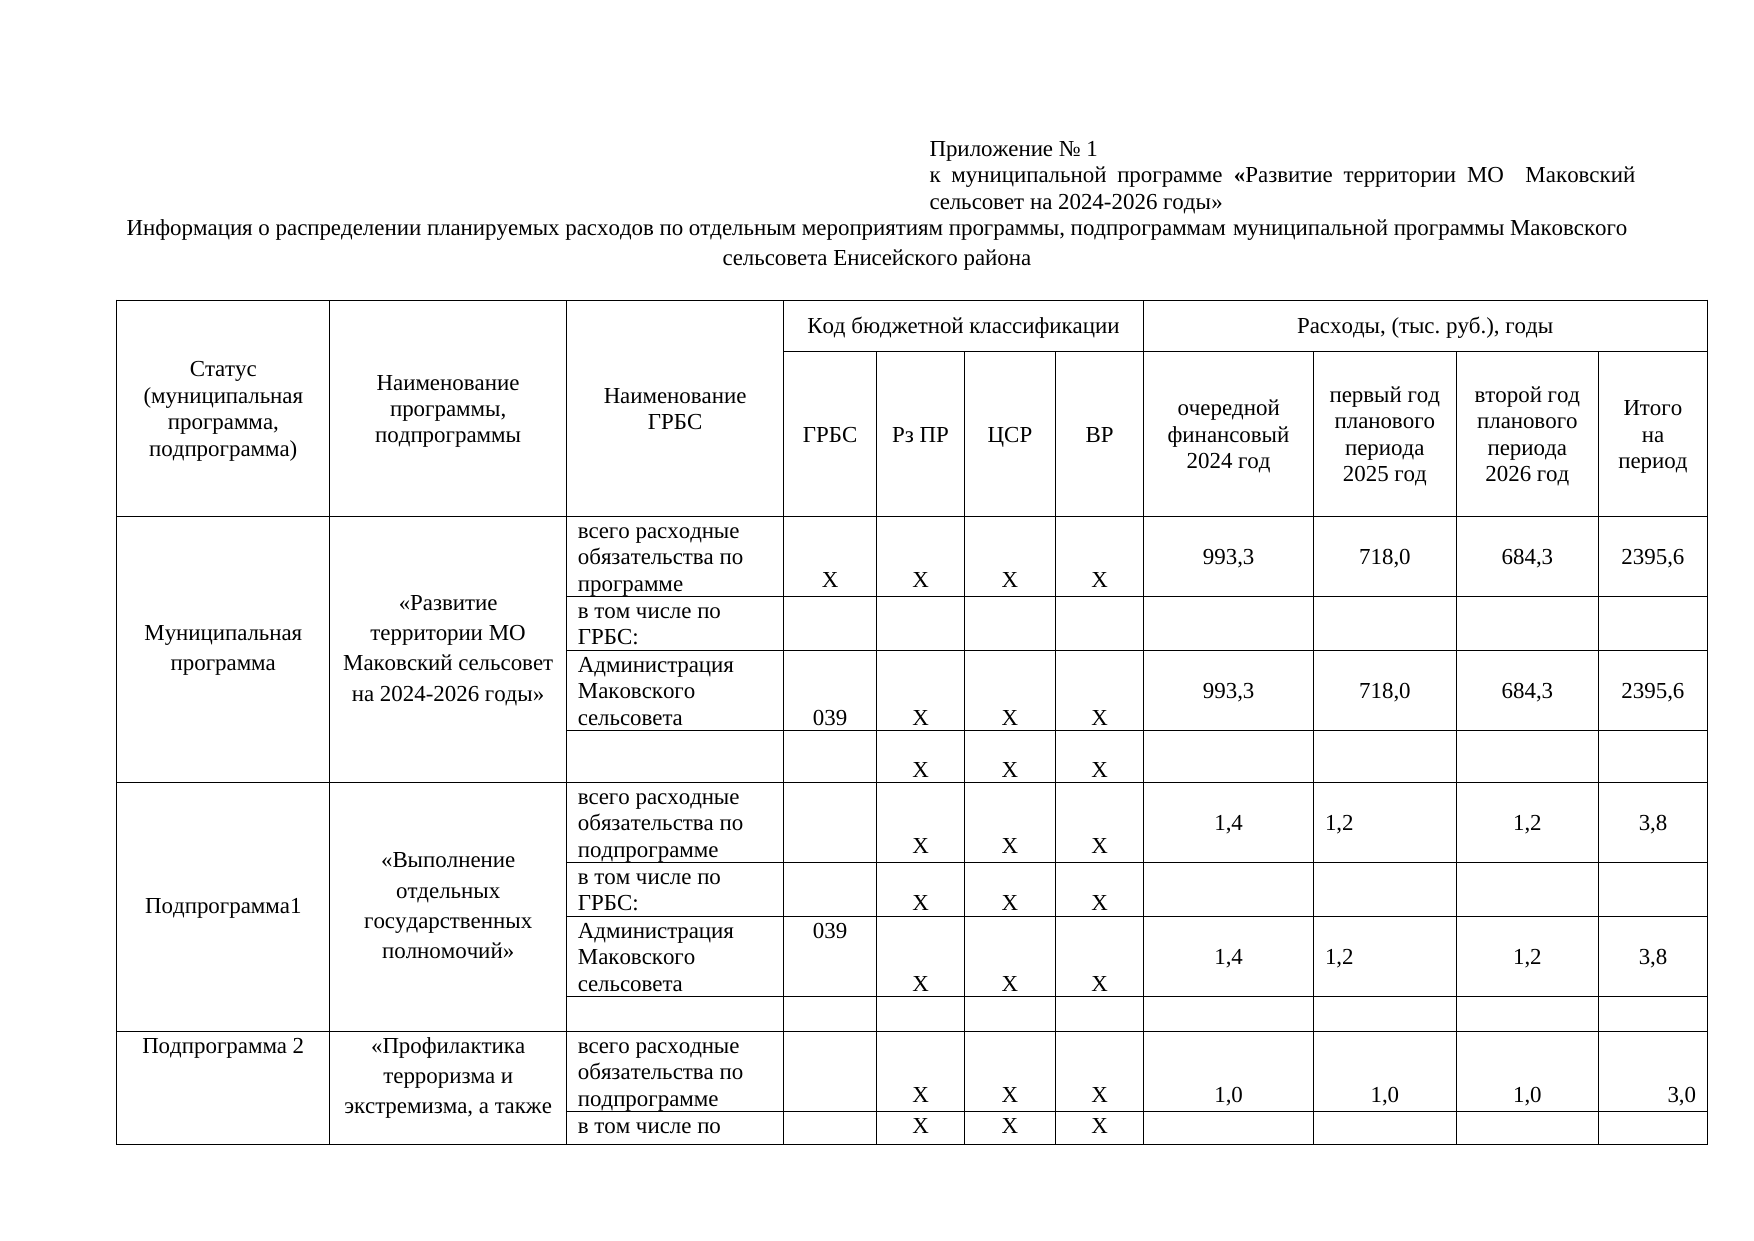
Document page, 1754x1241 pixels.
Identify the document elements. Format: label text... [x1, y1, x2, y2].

table_cell Х [1056, 1032, 1143, 1111]
table_cell [1144, 1112, 1313, 1144]
table_cell 993,3 [1144, 517, 1313, 596]
table_cell Х [877, 651, 964, 730]
table_cell Х [1056, 1112, 1143, 1144]
table_header Наименование ГРБС [567, 301, 783, 516]
table_cell Х [877, 517, 964, 596]
table_cell [1144, 731, 1313, 782]
table_cell Х [1056, 651, 1143, 730]
table_cell [1599, 1112, 1707, 1144]
table_cell 993,3 [1144, 651, 1313, 730]
table_cell Х [877, 731, 964, 782]
table_cell [1314, 1112, 1456, 1144]
table_cell [1457, 997, 1598, 1031]
table_cell Подпрограмма 2 [117, 1032, 329, 1144]
table_cell 1,2 [1457, 917, 1598, 996]
table_cell 1,2 [1314, 783, 1456, 862]
table_cell [1056, 597, 1143, 650]
table_cell первый год планового периода 2025 год [1314, 352, 1456, 516]
table_cell [1457, 731, 1598, 782]
table_cell «Профилактика терроризма и экстремизма, а также минимизация и (или) ликвидация последствий проявлений терроризма и экстремизма на территории МО Маковский сельсовет» [330, 1032, 566, 1144]
subtitle Информация о распределении планируемых расходов по отдельным мероприятиям программы, подпрограммам муниципальной программы Маковского сельсовета Енисейского района [118, 214, 1636, 271]
table_cell [965, 597, 1055, 650]
table_cell 2395,6 [1599, 651, 1707, 730]
table_cell [1599, 863, 1707, 916]
table_cell [784, 1032, 876, 1111]
table_cell [1056, 997, 1143, 1031]
table_cell [1599, 997, 1707, 1031]
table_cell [567, 1112, 783, 1144]
table_cell [1457, 863, 1598, 916]
table_header Расходы, (тыс. руб.), годы [1144, 301, 1707, 351]
table_cell [784, 597, 876, 650]
table_cell 1,2 [1314, 917, 1456, 996]
table_cell Подпрограмма1 [117, 783, 329, 1031]
table_cell 718,0 [1314, 651, 1456, 730]
table_cell «Развитие территории МО Маковский сельсовет на 2024-2026 годы» [330, 517, 566, 782]
table_cell Администрация Маковского сельсовета [567, 917, 783, 996]
table_cell 039 [784, 651, 876, 730]
table_cell [784, 731, 876, 782]
table_cell Х [877, 1112, 964, 1144]
table_header Статус (муниципальная программа, подпрограмма) [117, 301, 329, 516]
table_cell Х [965, 651, 1055, 730]
table_cell Х [877, 863, 964, 916]
table_cell 2395,6 [1599, 517, 1707, 596]
table_cell в том числе по ГРБС: [567, 863, 783, 916]
table_cell [784, 997, 876, 1031]
table_cell в том числе по ГРБС: [567, 597, 783, 650]
table_cell Х [965, 783, 1055, 862]
table_cell [1144, 997, 1313, 1031]
table_cell 1,0 [1457, 1032, 1598, 1111]
table_cell 1,4 [1144, 783, 1313, 862]
table_cell [784, 863, 876, 916]
table_cell [1457, 1112, 1598, 1144]
table_cell 684,3 [1457, 517, 1598, 596]
table_cell [965, 997, 1055, 1031]
table_cell Рз ПР [877, 352, 964, 516]
table_header Наименование программы, подпрограммы [330, 301, 566, 516]
table_cell 1,0 [1144, 1032, 1313, 1111]
table_cell [1144, 863, 1313, 916]
table_cell 1,0 [1314, 1032, 1456, 1111]
table_cell Х [877, 917, 964, 996]
table_cell 1,2 [1457, 783, 1598, 862]
table_cell Х [965, 863, 1055, 916]
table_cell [567, 1032, 783, 1111]
table_cell Х [965, 517, 1055, 596]
table_header Код бюджетной классификации [784, 301, 1143, 351]
table_cell Х [1056, 863, 1143, 916]
table_cell [567, 731, 783, 782]
table_cell [877, 997, 964, 1031]
table_cell Муниципальная программа [117, 517, 329, 782]
table_cell [784, 1112, 876, 1144]
table_cell Х [1056, 783, 1143, 862]
table_cell Администрация Маковского сельсовета [567, 651, 783, 730]
table_cell ГРБС [784, 352, 876, 516]
table_cell [1314, 997, 1456, 1031]
text Приложение № 1 [856, 135, 1636, 161]
table_cell [1144, 597, 1313, 650]
table_cell [1457, 597, 1598, 650]
table_cell второй год планового периода 2026 год [1457, 352, 1598, 516]
table_cell [784, 783, 876, 862]
table_cell [1599, 731, 1707, 782]
table_cell 3,0 [1599, 1032, 1707, 1111]
table_cell [1599, 597, 1707, 650]
table_cell Х [1056, 917, 1143, 996]
table_cell 718,0 [1314, 517, 1456, 596]
table_cell Х [965, 731, 1055, 782]
table_cell [1314, 597, 1456, 650]
table_cell Х [965, 1032, 1055, 1111]
table_cell [567, 997, 783, 1031]
table_cell 3,8 [1599, 783, 1707, 862]
table_cell всего расходные обязательства по программе [567, 517, 783, 596]
table_cell [877, 597, 964, 650]
table_cell Х [877, 1032, 964, 1111]
table_cell всего расходные обязательства по подпрограмме [567, 783, 783, 862]
table_cell «Выполнение отдельных государственных полномочий» [330, 783, 566, 1031]
table_cell Х [965, 917, 1055, 996]
table_cell 039 [784, 917, 876, 996]
table_cell 1,4 [1144, 917, 1313, 996]
table_cell ЦСР [965, 352, 1055, 516]
table_cell 3,8 [1599, 917, 1707, 996]
table_cell Итого на период [1599, 352, 1707, 516]
table_cell Х [784, 517, 876, 596]
table_cell [1314, 863, 1456, 916]
table_cell Х [965, 1112, 1055, 1144]
table_cell очередной финансовый 2024 год [1144, 352, 1313, 516]
text к муниципальной программе «Развитие территории МО Маковский сельсовет на 2024-2026 годы» [929, 161, 1636, 214]
table_cell Х [877, 783, 964, 862]
table_cell 684,3 [1457, 651, 1598, 730]
table_cell [1314, 731, 1456, 782]
table_cell ВР [1056, 352, 1143, 516]
table_cell Х [1056, 731, 1143, 782]
table_cell Х [1056, 517, 1143, 596]
